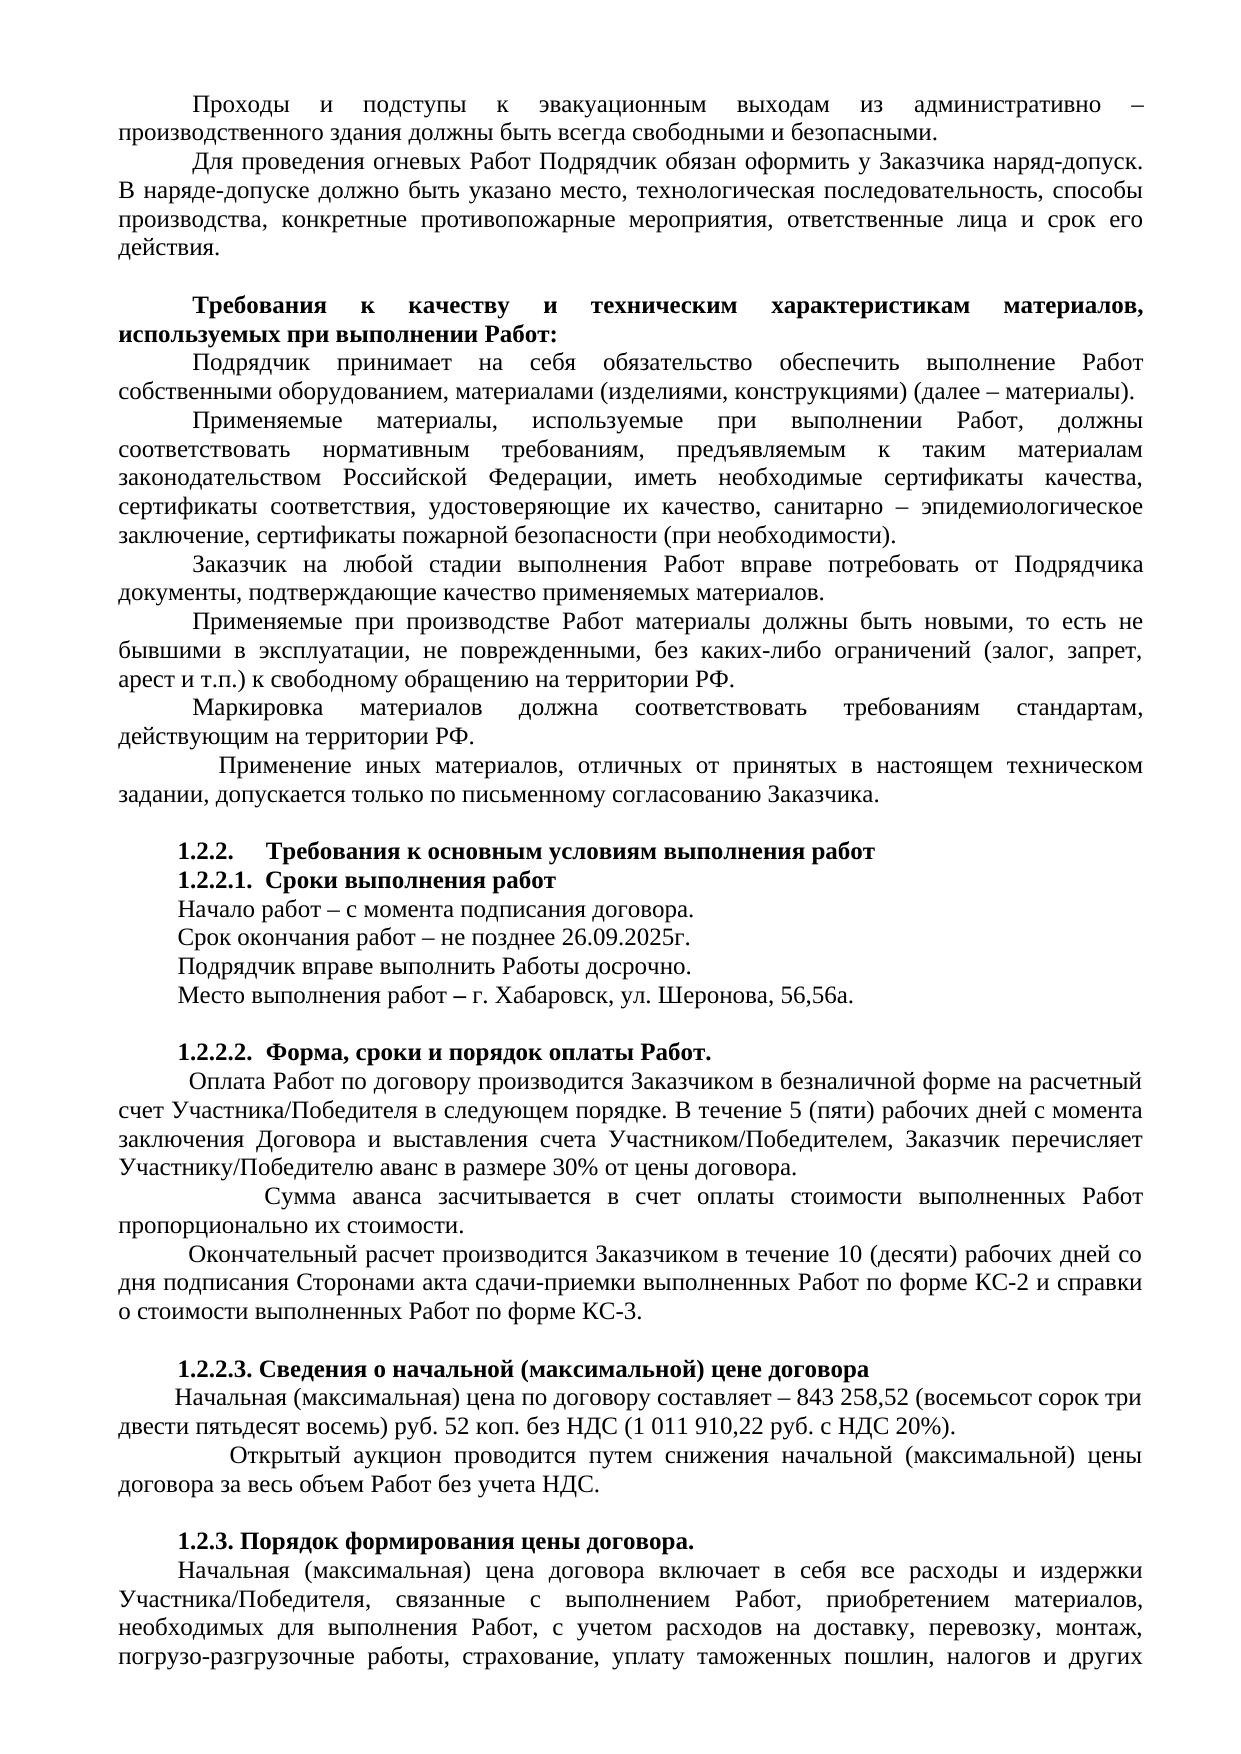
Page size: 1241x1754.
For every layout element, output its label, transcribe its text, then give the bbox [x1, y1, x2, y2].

text Место выполнения работ – г. Хабаровск, ул. Шеронова, 56,56а. [118, 980, 1144, 1009]
text Оплата Работ по договору производится Заказчиком в безналичной форме на расчетный счет Участника/Победителя в следующем порядке. В течение 5 (пяти) рабочих дней с момента заключения Договора и выставления счета Участником/Победителем, Заказчик перечисляет Участнику/Победителю аванс в размере 30% от цены договора. [118, 1066, 1144, 1181]
text Срок окончания работ – не позднее 26.09.2025г. [118, 922, 1144, 951]
text Для проведения огневых Работ Подрядчик обязан оформить у Заказчика наряд-допуск. В наряде-допуске должно быть указано место, технологическая последовательность, способы производства, конкретные противопожарные мероприятия, ответственные лица и срок его действия. [118, 146, 1144, 261]
text Заказчик на любой стадии выполнения Работ вправе потребовать от Подрядчика документы, подтверждающие качество применяемых материалов. [118, 549, 1144, 606]
text Маркировка материалов должна соответствовать требованиям стандартам, действующим на территории РФ. [118, 692, 1144, 750]
text 1.2.2.3. Сведения о начальной (максимальной) цене договора [118, 1354, 1144, 1382]
text 1.2.2.2. Форма, сроки и порядок оплаты Работ. [118, 1037, 1144, 1066]
text Сумма аванса засчитывается в счет оплаты стоимости выполненных Работ пропорционально их стоимости. [118, 1181, 1144, 1239]
text 1.2.3. Порядок формирования цены договора. [118, 1526, 1144, 1555]
text Применяемые при производстве Работ материалы должны быть новыми, то есть не бывшими в эксплуатации, не поврежденными, без каких-либо ограничений (залог, запрет, арест и т.п.) к свободному обращению на территории РФ. [118, 606, 1144, 692]
text Применение иных материалов, отличных от принятых в настоящем техническом задании, допускается только по письменному согласованию Заказчика. [118, 750, 1144, 807]
text Применяемые материалы, используемые при выполнении Работ, должны соответствовать нормативным требованиям, предъявляемым к таким материалам законодательством Российской Федерации, иметь необходимые сертификаты качества, сертификаты соответствия, удостоверяющие их качество, санитарно – эпидемиологическое заключение, сертификаты пожарной безопасности (при необходимости). [118, 405, 1144, 549]
text Начальная (максимальная) цена по договору составляет – 843 258,52 (восемьсот сорок три двести пятьдесят восемь) руб. 52 коп. без НДС (1 011 910,22 руб. с НДС 20%). [118, 1382, 1144, 1440]
text Окончательный расчет производится Заказчиком в течение 10 (десяти) рабочих дней со дня подписания Сторонами акта сдачи-приемки выполненных Работ по форме КС-2 и справки о стоимости выполненных Работ по форме КС-3. [118, 1239, 1144, 1325]
text Требования к качеству и техническим характеристикам материалов, используемых при выполнении Работ: [118, 290, 1144, 347]
text Подрядчик принимает на себя обязательство обеспечить выполнение Работ собственными оборудованием, материалами (изделиями, конструкциями) (далее – материалы). [118, 347, 1144, 405]
text Открытый аукцион проводится путем снижения начальной (максимальной) цены договора за весь объем Работ без учета НДС. [118, 1440, 1144, 1497]
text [118, 1555, 1144, 1670]
text Начало работ – с момента подписания договора. [118, 894, 1144, 922]
text Проходы и подступы к эвакуационным выходам из административно – производственного здания должны быть всегда свободными и безопасными. [118, 89, 1144, 146]
text Подрядчик вправе выполнить Работы досрочно. [118, 951, 1144, 980]
text 1.2.2. Требования к основным условиям выполнения работ [118, 836, 1144, 865]
text 1.2.2.1. Сроки выполнения работ [118, 865, 1144, 894]
